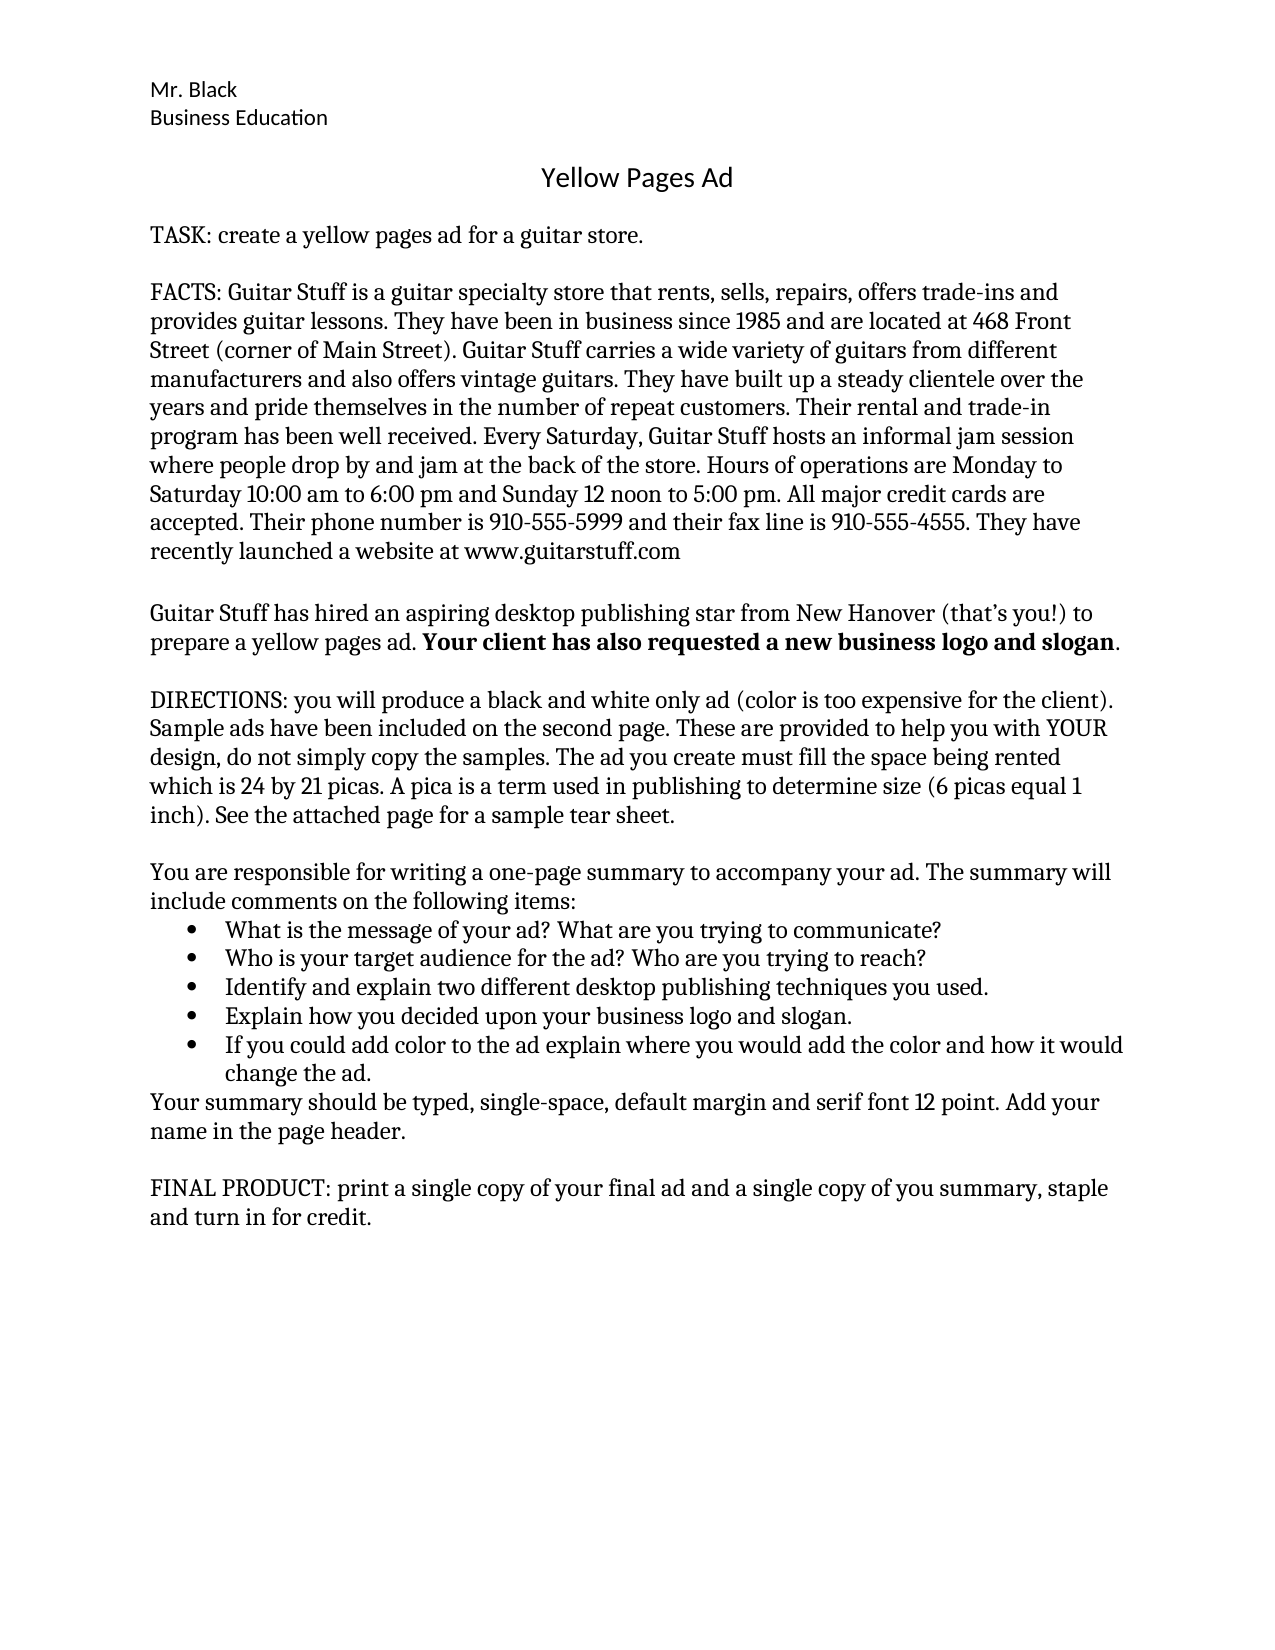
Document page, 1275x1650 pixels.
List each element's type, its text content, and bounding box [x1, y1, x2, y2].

list What is the message of your ad? What are you trying to communicate? [187, 916, 1125, 944]
text TASK: create a yellow pages ad for a guitar store. [150, 221, 1125, 249]
list If you could add color to the ad explain where you would add the color and how it would change the ad. [187, 1031, 1125, 1088]
text DIRECTIONS: you will produce a black and white only ad (color is too expensive for the client). Sample ads have been included on the second page. These are provided to help you with YOUR design, do not simply copy the samples. The ad you create must fill the space being rented which is 24 by 21 picas. A pica is a term used in publishing to determine size (6 picas equal 1 inch). See the attached page for a sample tear sheet. [150, 686, 1125, 829]
text FINAL PRODUCT: print a single copy of your final ad and a single copy of you summary, staple and turn in for credit. [150, 1174, 1125, 1232]
text Guitar Stuff has hired an aspiring desktop publishing star from New Hanover (that’s you!) to prepare a yellow pages ad. Your client has also requested a new business logo and slogan. [150, 599, 1125, 657]
list Explain how you decided upon your business logo and slogan. [187, 1002, 1125, 1031]
text Yellow Pages Ad [150, 159, 1125, 195]
text FACTS: Guitar Stuff is a guitar specialty store that rents, sells, repairs, offers trade-ins and provides guitar lessons. They have been in business since 1985 and are located at 468 Front Street (corner of Main Street). Guitar Stuff carries a wide variety of guitars from different manufacturers and also offers vintage guitars. They have built up a steady clientele over the years and pride themselves in the number of repeat customers. Their rental and trade-in program has been well received. Every Saturday, Guitar Stuff hosts an informal jam session where people drop by and jam at the back of the store. Hours of operations are Monday to Saturday 10:00 am to 6:00 pm and Sunday 12 noon to 5:00 pm. All major credit cards are accepted. Their phone number is 910-555-5999 and their fax line is 910-555-4555. They have recently launched a website at www.guitarstuff.com [150, 278, 1125, 566]
text You are responsible for writing a one-page summary to accompany your ad. The summary will include comments on the following items: [150, 858, 1125, 916]
list Identify and explain two different desktop publishing techniques you used. [187, 973, 1125, 1002]
text Your summary should be typed, single-space, default margin and serif font 12 point. Add your name in the page header. [150, 1088, 1125, 1146]
list Who is your target audience for the ad? Who are you trying to reach? [187, 944, 1125, 973]
